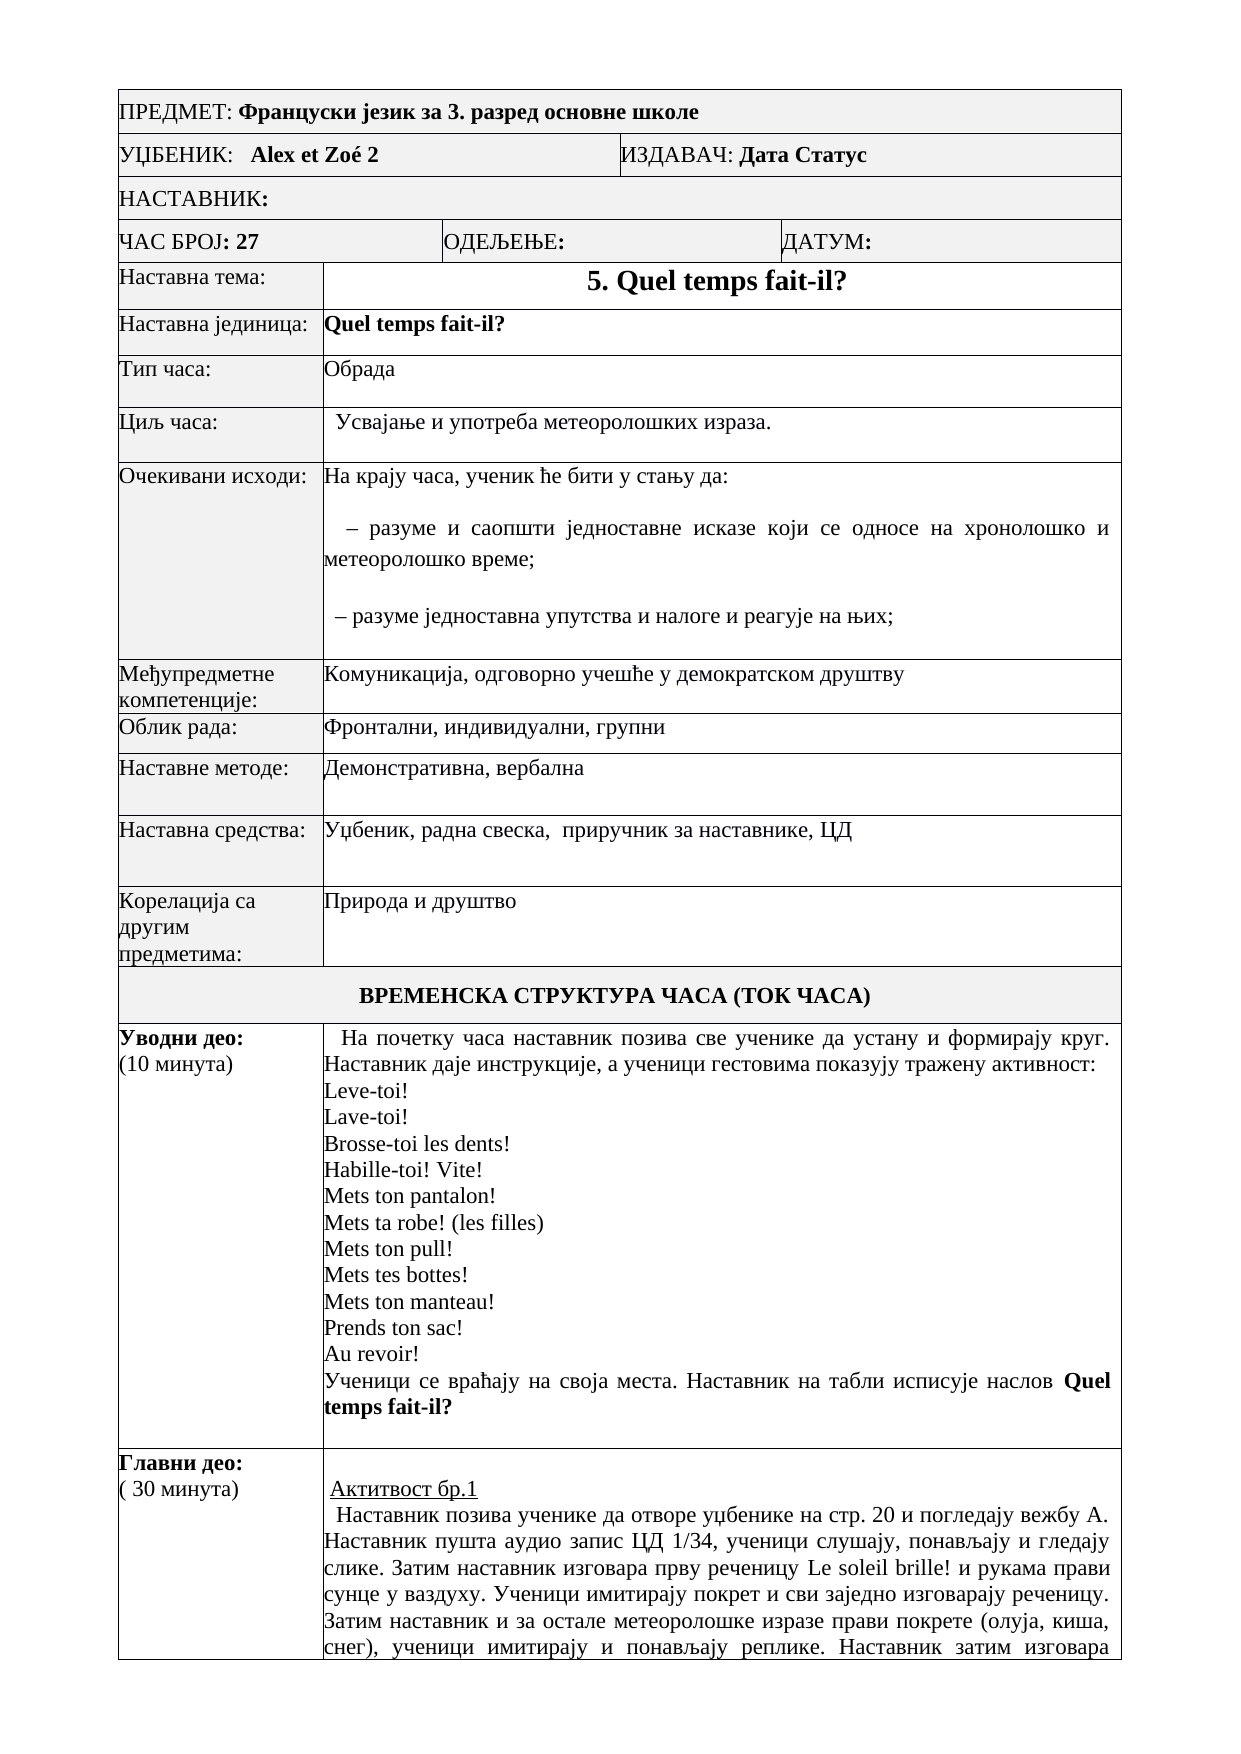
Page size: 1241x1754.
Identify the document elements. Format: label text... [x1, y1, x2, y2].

table_cell Обрада [324, 356, 1121, 407]
table_cell На крају часа, ученик ће бити у стању да: – разуме и саопшти једноставне исказе који се односе на хронолошко и метеоролошко време; – разуме једноставна упутства и налоге и реагује на њих; [324, 463, 1121, 659]
table_cell Уџбеник, радна свеска, приручник за наставнике, ЦД [324, 816, 1121, 886]
table_cell ЧАС БРОЈ: 27 [119, 220, 442, 262]
table_cell Облик рада: [119, 714, 323, 753]
table_cell Комуникација, одговорно учешће у демократском друштву [324, 660, 1121, 712]
table_cell ДАТУМ: [782, 220, 1121, 262]
table_cell Наставна тема: [119, 263, 323, 309]
table_cell Природа и друштво [324, 887, 1121, 966]
table_cell Фронтални, индивидуални, групни [324, 714, 1121, 753]
table_cell ИЗДАВАЧ: Дата Статус [621, 134, 1121, 176]
table_cell Наставна јединица: [119, 310, 323, 354]
table_cell 5. Quel temps fait-il? [324, 263, 1121, 309]
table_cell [324, 1449, 1121, 1659]
table_cell Циљ часа: [119, 408, 323, 462]
table_cell Демонстративна, вербална [324, 754, 1121, 815]
table_cell ОДЕЉЕЊЕ: [443, 220, 781, 262]
table_cell Наставне методе: [119, 754, 323, 815]
table_cell НАСТАВНИК: [119, 177, 1121, 219]
table_cell Тип часа: [119, 356, 323, 407]
table_header ПРЕДМЕТ: Француски језик за 3. разред основне школе [119, 90, 1121, 132]
table_cell Уводни део: (10 минута) [119, 1024, 323, 1447]
table_cell Усвајање и употреба метеоролошких израза. [324, 408, 1121, 462]
table_cell УЏБЕНИК: Alex et Zoé 2 [119, 134, 620, 176]
table_cell Quel temps fait-il? [324, 310, 1121, 354]
table_cell На почетку часа наставник позива све ученике да устану и формирају круг. Наставник даје инструкције, а ученици гестовима показују тражену активност: Leve-toi! Lave-toi! Brosse-toi les dents! Habille-toi! Vite! Mets ton pantalon! Mets ta robe! (les filles) Mets ton pull! Mets tes bottes! Mets ton manteau! Prends ton sac! Au revoir! Ученици се враћају на своја места. Наставник на табли исписује наслов Quel temps fait-il? [324, 1024, 1121, 1447]
table_cell Корелација са другим предметима: [119, 887, 323, 966]
table_cell ВРЕМЕНСКА СТРУКТУРА ЧАСА (ТОК ЧАСА) [119, 967, 1121, 1023]
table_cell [119, 1449, 323, 1659]
table_cell Очекивани исходи: [119, 463, 323, 659]
table_cell Међупредметне компетенције: [119, 660, 323, 712]
table_cell Наставна средства: [119, 816, 323, 886]
